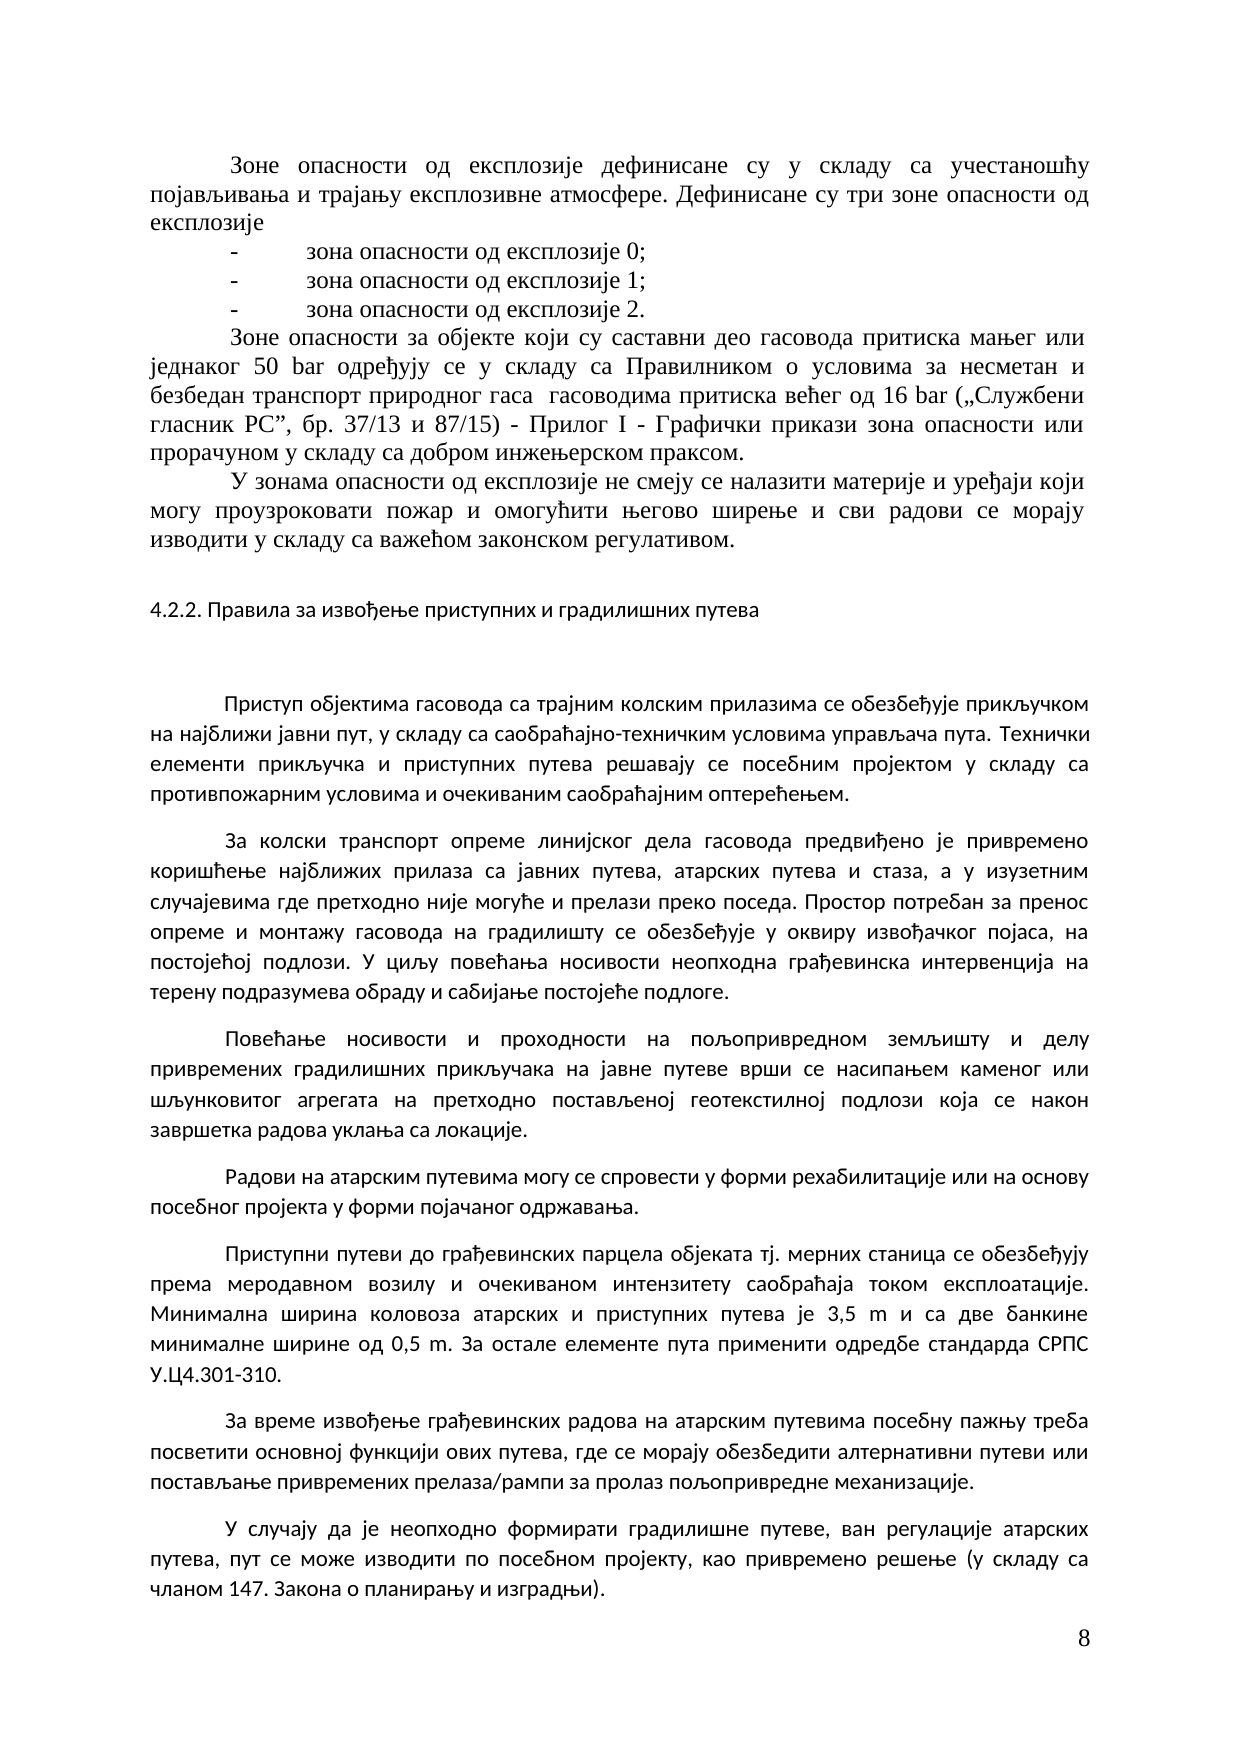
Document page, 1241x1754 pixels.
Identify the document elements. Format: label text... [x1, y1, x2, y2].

text - зона опасности од експлозије 0; [150, 236, 1035, 265]
text У случају да је неопходно формирати градилишне путеве, ван регулације атарских путева, пут се може изводити по посебном пројекту, као привремено решење (у складу са чланом 147. Закона о планирању и изградњи). [150, 1514, 1090, 1602]
text За колски транспорт опреме линијског дела гасовода предвиђено је привремено коришћење најближих прилаза са јавних путева, атарских путева и стаза, а у изузетним случајевима где претходно није могуће и прелази преко поседа. Простор потребан за пренос опреме и монтажу гасовода на градилишту се обезбеђује у оквиру извођачког појаса, на постојећој подлози. У циљу повећања носивости неопходна грађевинска интервенција на терену подразумева обраду и сабијање постојеће подлоге. [150, 826, 1090, 1006]
text Зоне опасности за објекте који су саставни део гасовода притиска мањег или једнаког 50 bar одређују се у складу са Правилником о условима за несметан и безбедан транспорт природног гаса гасоводима притиска већег од 16 bar („Службени гласник РС”, бр. 37/13 и 87/15) - Прилог I - Графички прикази зона опасности или прорачуном у складу са добром инжењерском праксом. [150, 322, 1086, 466]
text Повећање носивости и проходности на пољопривредном земљишту и делу привремених градилишних прикључака на јавне путеве врши се насипањем каменог или шљунковитог агрегата на претходно постављеној геотекстилној подлози која се након завршетка радова уклања са локације. [150, 1024, 1090, 1143]
text - зона опасности од експлозије 1; [150, 265, 1035, 294]
text За време извођење грађевинских радова на атарским путевима посебну пажњу треба посветити основној функцији ових путева, где се морају обезбедити алтернативни путеви или постављање привремених прелаза/рампи за пролаз пољопривредне механизације. [150, 1407, 1090, 1495]
text Радови на атарским путевима могу се спровести у форми рехабилитације или на основу посебног пројекта у форми појачаног одржавања. [150, 1162, 1090, 1220]
text Зоне опасности од експлозије дефинисане су у складу са учестаношћу појављивања и трајању експлозивне атмосфере. Дефинисане су три зоне опасности од експлозије [150, 150, 1090, 236]
text Приступни путеви до грађевинских парцела објеката тј. мерних станица се обезбеђују према меродавном возилу и очекиваном интензитету саобраћаја током експлоатације. Минимална ширина коловоза атарских и приступних путева је 3,5 m и са две банкине минималне ширине од 0,5 m. За остале елементе пута применити одредбе стандарда СРПС У.Ц4.301-310. [150, 1239, 1090, 1388]
text У зонама опасности од експлозије не смеју се налазити материје и уређаји који могу проузроковати пожар и омогућити његово ширење и сви радови се морају изводити у складу са важећом законском регулативом. [150, 466, 1086, 552]
text Приступ објектима гасовода са трајним колским прилазима се обезбеђује прикључком на најближи јавни пут, у складу са саобраћајно-техничким условима управљача пута. Технички елементи прикључка и приступних путева решавају се посебним пројектом у складу са противпожарним условима и очекиваним саобраћајним оптерећењем. [150, 689, 1090, 808]
text - зона опасности од експлозије 2. [150, 294, 1035, 322]
text 4.2.2. Правила за извођење приступних и градилишних путева [150, 595, 1090, 623]
